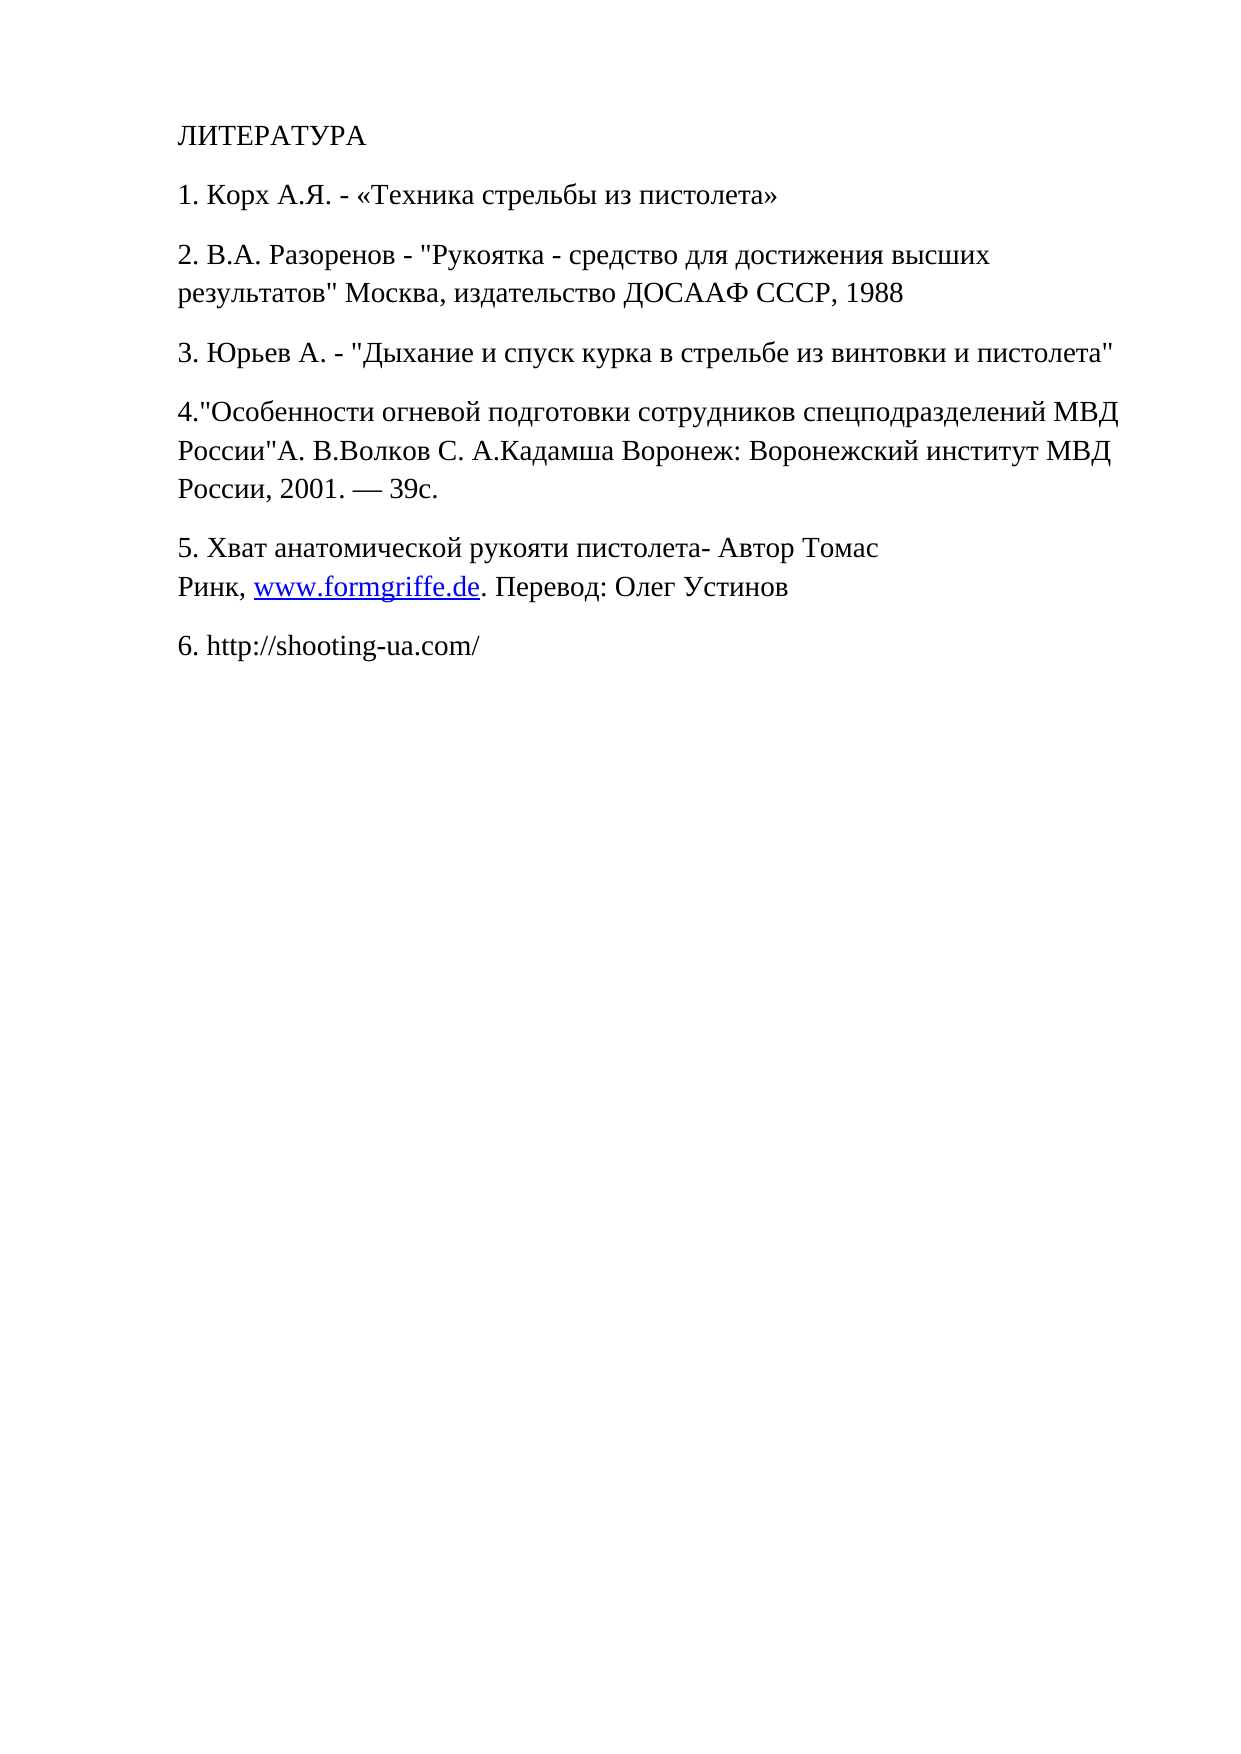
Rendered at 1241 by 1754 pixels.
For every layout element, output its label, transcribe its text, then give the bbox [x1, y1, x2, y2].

text 1. Корх А.Я. - «Техника стрельбы из пистолета» [177, 177, 1152, 211]
text 4."Особенности огневой подготовки сотрудников спецподразделений МВД России"А. В.Волков С. А.Кадамша Воронеж: Воронежский институт МВД России, 2001. — 39с. [177, 394, 1152, 505]
text 5. Хват анатомической рукояти пистолета- Автор Томас Ринк, www.formgriffe.de. Перевод: Олег Устинов [177, 531, 1152, 603]
text 2. В.А. Разоренов - "Рукоятка - средство для достижения высших результатов" Москва, издательство ДОСААФ СССР, 1988 [177, 237, 1152, 309]
text ЛИТЕРАТУРА [177, 118, 1152, 152]
text 6. http://shooting-ua.com/ [177, 628, 1152, 662]
text 3. Юрьев А. - "Дыхание и спуск курка в стрельбе из винтовки и пистолета" [177, 335, 1152, 368]
